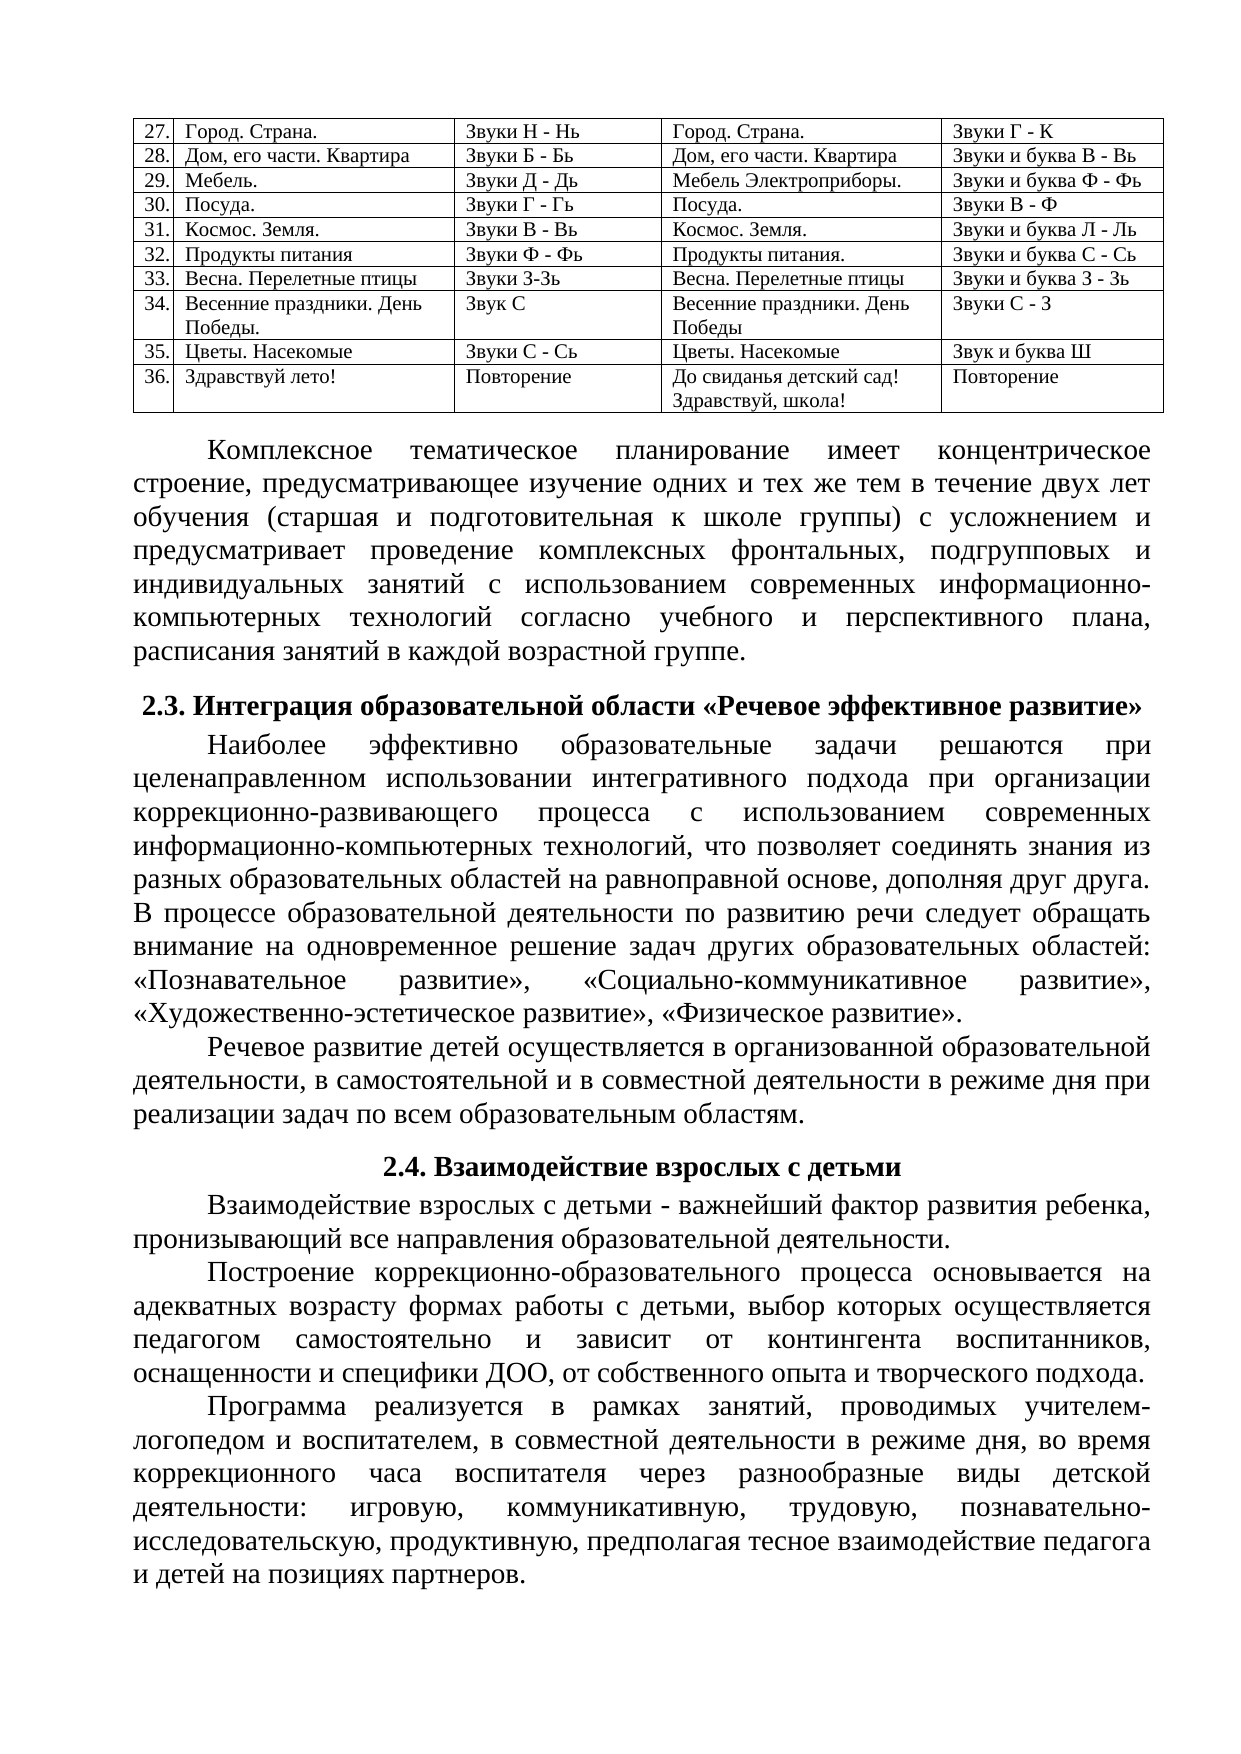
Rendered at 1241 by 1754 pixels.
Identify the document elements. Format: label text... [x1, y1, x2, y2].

table_cell Звуки и буква З - Зь [942, 267, 1163, 290]
table_cell Весна. Перелетные птицы [662, 267, 941, 290]
table_cell Посуда. [174, 193, 454, 216]
table_cell [134, 119, 173, 143]
table_cell Звуки Г - К [942, 119, 1163, 143]
table_cell Здравствуй лето! [174, 365, 454, 412]
table_cell Звуки Д - Дь [455, 168, 661, 192]
table_cell Мебель. [174, 168, 454, 192]
table_cell [134, 242, 173, 266]
list 2.4. Взаимодействие взрослых с детьми [133, 1149, 1152, 1182]
list Построение коррекционно-образовательного процесса основывается на адекватных возрасту формах работы с детьми, выбор которых осуществляется педагогом самостоятельно и зависит от контингента воспитанников, оснащенности и специфики ДОО, от собственного опыта и творческого подхода. [133, 1254, 1152, 1388]
list Взаимодействие взрослых с детьми - важнейший фактор развития ребенка, пронизывающий все направления образовательной деятельности. [133, 1187, 1152, 1254]
table_cell Звуки Ф - Фь [455, 242, 661, 266]
table_cell Город. Страна. [174, 119, 454, 143]
table_cell Мебель Электроприборы. [662, 168, 941, 192]
table_cell Весна. Перелетные птицы [174, 267, 454, 290]
table_cell До свиданья детский сад! Здравствуй, школа! [662, 365, 941, 412]
list 2.3. Интеграция образовательной области «Речевое эффективное развитие» [133, 688, 1152, 722]
table_cell Посуда. [662, 193, 941, 216]
table_cell Звук и буква Ш [942, 340, 1163, 363]
table_cell Звуки В - Ф [942, 193, 1163, 216]
table_cell [134, 193, 173, 216]
table_cell Звуки Н - Нь [455, 119, 661, 143]
table_cell Звуки С - З [942, 291, 1163, 339]
table_cell Космос. Земля. [662, 218, 941, 241]
table_cell Звуки и буква Л - Ль [942, 218, 1163, 241]
table_cell [134, 144, 173, 167]
table_cell Звуки и буква С - Сь [942, 242, 1163, 266]
table_cell Город. Страна. [662, 119, 941, 143]
table_cell Звуки и буква В - Вь [942, 144, 1163, 167]
table_cell Звук С [455, 291, 661, 339]
table_cell Дом, его части. Квартира [174, 144, 454, 167]
table_cell [134, 365, 173, 412]
table_cell Звуки С - Сь [455, 340, 661, 363]
table_cell [134, 267, 173, 290]
table_cell Продукты питания. [662, 242, 941, 266]
table_cell Звуки В - Вь [455, 218, 661, 241]
table_cell [134, 218, 173, 241]
table_cell Космос. Земля. [174, 218, 454, 241]
table_cell Продукты питания [174, 242, 454, 266]
table_cell Звуки Г - Гь [455, 193, 661, 216]
table_cell Звуки и буква Ф - Фь [942, 168, 1163, 192]
table_cell Цветы. Насекомые [174, 340, 454, 363]
table_cell [134, 168, 173, 192]
list Комплексное тематическое планирование имеет концентрическое строение, предусматривающее изучение одних и тех же тем в течение двух лет обучения (старшая и подготовительная к школе группы) с усложнением и предусматривает проведение комплексных фронтальных, подгрупповых и индивидуальных занятий с использованием современных информационно-компьютерных технологий согласно учебного и перспективного плана, расписания занятий в каждой возрастной группе. [133, 432, 1152, 667]
table_cell Звуки З-Зь [455, 267, 661, 290]
list Наиболее эффективно образовательные задачи решаются при целенаправленном использовании интегративного подхода при организации коррекционно-развивающего процесса с использованием современных информационно-компьютерных технологий, что позволяет соединять знания из разных образовательных областей на равноправной основе, дополняя друг друга. В процессе образовательной деятельности по развитию речи следует обращать внимание на одновременное решение задач других образовательных областей: «Познавательное развитие», «Социально-коммуникативное развитие», «Художественно-эстетическое развитие», «Физическое развитие». [133, 727, 1152, 1029]
table_cell Повторение [942, 365, 1163, 412]
table_cell [134, 340, 173, 363]
table_cell Весенние праздники. День Победы [662, 291, 941, 339]
table_cell [134, 291, 173, 339]
list Программа реализуется в рамках занятий, проводимых учителем-логопедом и воспитателем, в совместной деятельности в режиме дня, во время коррекционного часа воспитателя через разнообразные виды детской деятельности: игровую, коммуникативную, трудовую, познавательно-исследовательскую, продуктивную, предполагая тесное взаимодействие педагога и детей на позициях партнеров. [133, 1388, 1152, 1590]
text Речевое развитие детей осуществляется в организованной образовательной деятельности, в самостоятельной и в совместной деятельности в режиме дня при реализации задач по всем образовательным областям. [133, 1029, 1152, 1129]
table_cell Звуки Б - Бь [455, 144, 661, 167]
table_cell Дом, его части. Квартира [662, 144, 941, 167]
table_cell Повторение [455, 365, 661, 412]
table_cell Весенние праздники. День Победы. [174, 291, 454, 339]
table_cell Цветы. Насекомые [662, 340, 941, 363]
